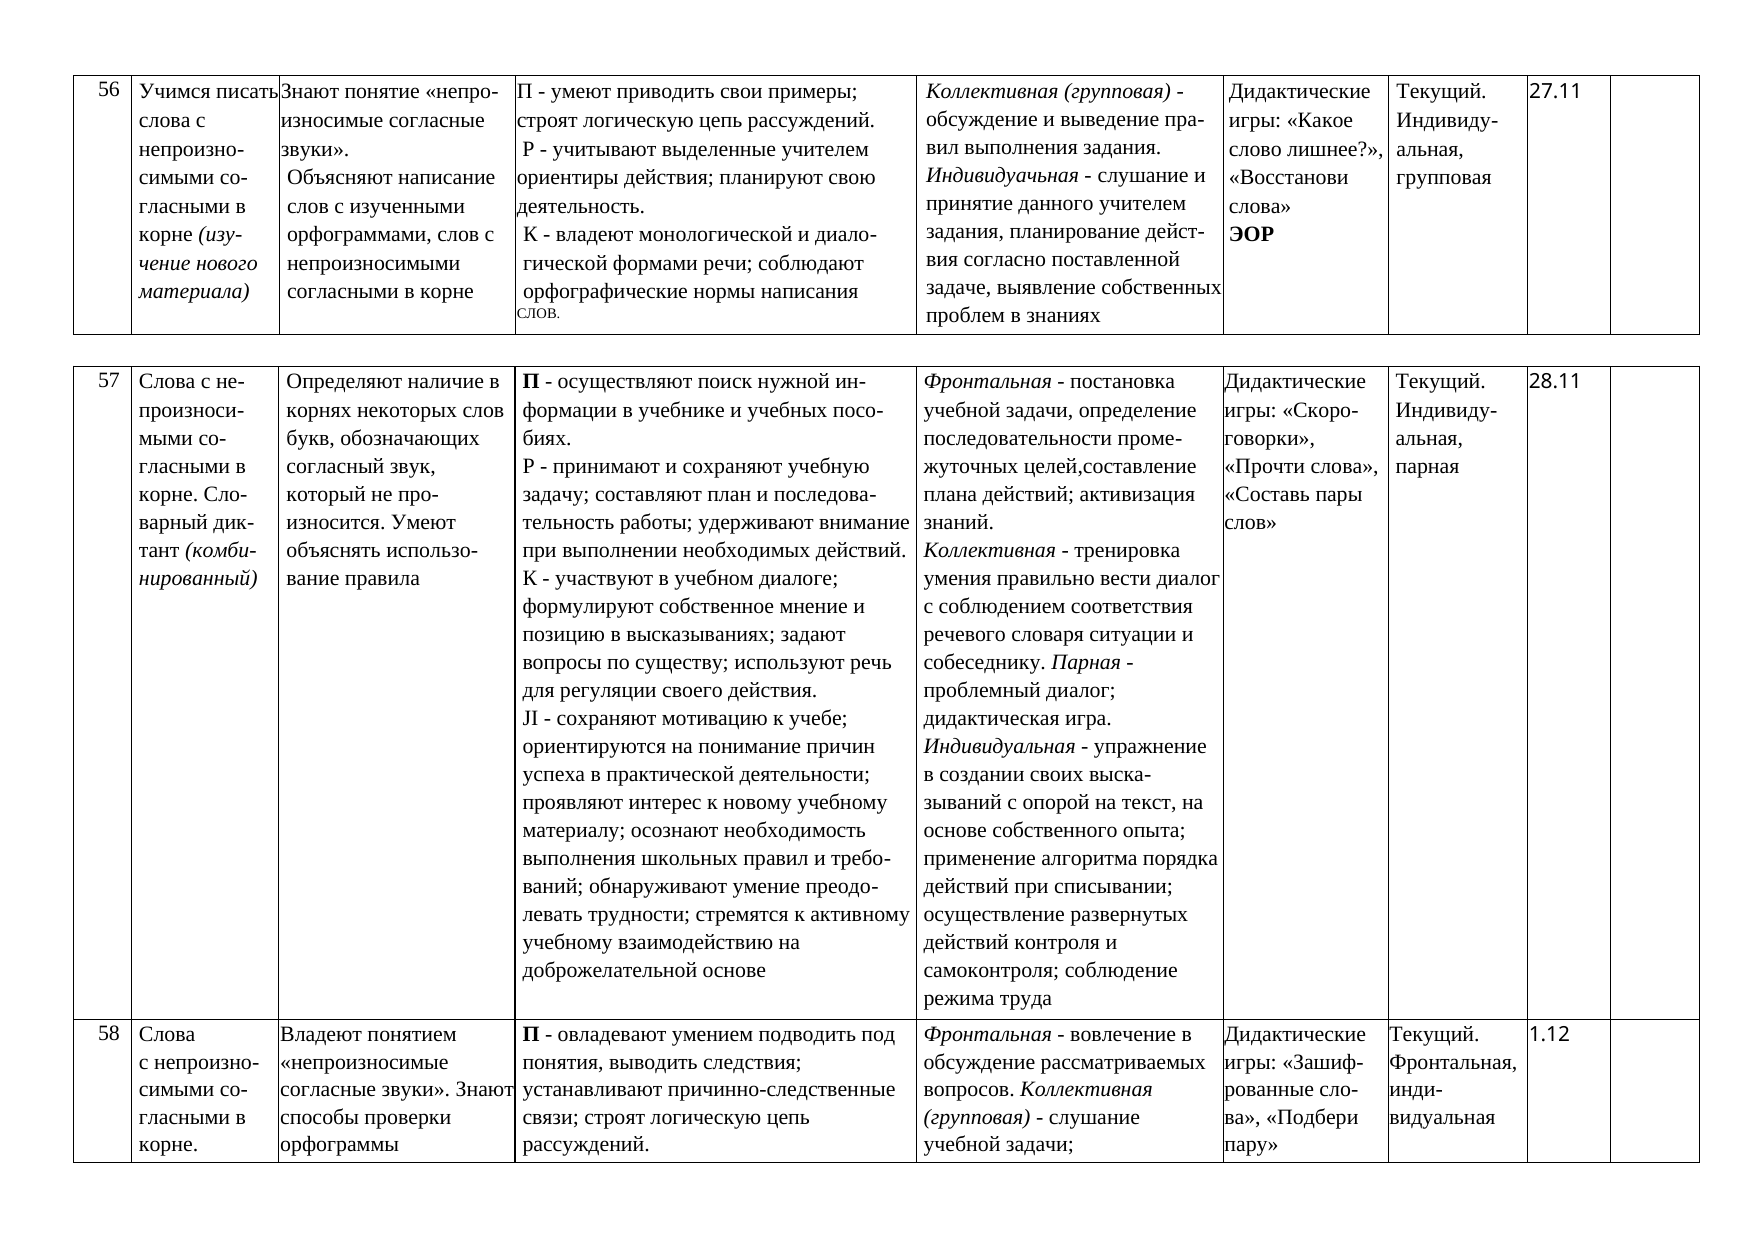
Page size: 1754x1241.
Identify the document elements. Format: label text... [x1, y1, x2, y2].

table_cell Слова с непроизносимыми согласными в корне. [132, 1020, 278, 1162]
table_header 57 [74, 367, 131, 1018]
table_cell Учимся писать слова с непроизносимыми согласными в корне (изучение нового материала) [132, 76, 279, 334]
table_header Дидактические игры: «Скороговорки», «Прочти слова», «Составь пары слов» [1224, 367, 1388, 1018]
table_header Текущий. Индивидуальная, парная [1389, 367, 1527, 1018]
table_cell 1.12 [1528, 1020, 1610, 1162]
table_header Слова с непроизносимыми согласными в корне. Словарный диктант (комбинированный) [132, 367, 278, 1018]
table_cell П - умеют приводить свои примеры; строят логическую цепь рассуждений. Р - учитывают выделенные учителем ориентиры действия; планируют свою деятельность. К - владеют монологической и диалогической формами речи; соблюдают орфографические нормы написания СЛОВ. [516, 76, 916, 334]
table_cell Владеют понятием «непроизносимые согласные звуки». Знают способы проверки орфограммы [279, 1020, 514, 1162]
table_header 28.11 [1528, 367, 1610, 1018]
table_cell Фронтальная - вовлечение в обсуждение рассматриваемых вопросов. Коллективная (групповая) - слушание учебной задачи; [917, 1020, 1223, 1162]
table_cell Дидактические игры: «Какое слово лишнее?», «Восстанови слова» ЭОР [1224, 76, 1388, 334]
table_cell П - овладевают умением подводить под понятия, выводить следствия; устанавливают причинно-следственные связи; строят логическую цепь рассуждений. [516, 1020, 916, 1162]
table_header Определяют наличие в корнях некоторых слов букв, обозначающих согласный звук, который не произносится. Умеют объяснять использование правила [279, 367, 514, 1018]
table_cell Коллективная (групповая) - обсуждение и выведение правил выполнения задания. Индивидуачьная - слушание и принятие данного учителем задания, планирование действия согласно поставленной задаче, выявление собственных проблем в знаниях [917, 76, 1223, 334]
table_cell 27.11 [1528, 76, 1610, 334]
table_cell Текущий. Фронтальная, индивидуальная [1389, 1020, 1527, 1162]
table_header П - осуществляют поиск нужной информации в учебнике и учебных пособиях. Р - принимают и сохраняют учебную задачу; составляют план и последовательность работы; удерживают внимание при выполнении необходимых действий. К - участвуют в учебном диалоге; формулируют собственное мнение и позицию в высказываниях; задают вопросы по существу; используют речь для регуляции своего действия. JI - сохраняют мотивацию к учебе; ориентируются на понимание причин успеха в практической деятельности; проявляют интерес к новому учебному материалу; осознают необходимость выполнения школьных правил и требований; обнаруживают умение преодолевать трудности; стремятся к активному учебному взаимодействию на доброжелательной основе [516, 367, 916, 1018]
table_header Фронтальная - постановка учебной задачи, определение последовательности промежуточных целей,составление плана действий; активизация знаний. Коллективная - тренировка умения правильно вести диалог с соблюдением соответствия речевого словаря ситуации и собеседнику. Парная - проблемный диалог; дидактическая игра. Индивидуальная - упражнение в создании своих высказываний с опорой на текст, на основе собственного опыта; применение алгоритма порядка действий при списывании; осуществление развернутых действий контроля и самоконтроля; соблюдение режима труда [917, 367, 1223, 1018]
table_cell [1611, 76, 1699, 334]
table_cell Дидактические игры: «Зашифрованные слова», «Подбери пару» [1224, 1020, 1388, 1162]
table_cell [1389, 76, 1527, 334]
table_header [1611, 367, 1699, 1018]
table_cell Знают понятие «непроизносимые согласные звуки». Объясняют написание слов с изученными орфограммами, слов с непроизносимыми согласными в корне [280, 76, 515, 334]
table_cell 58 [74, 1020, 131, 1162]
table_cell 56 [74, 76, 131, 334]
table_cell [1611, 1020, 1699, 1162]
